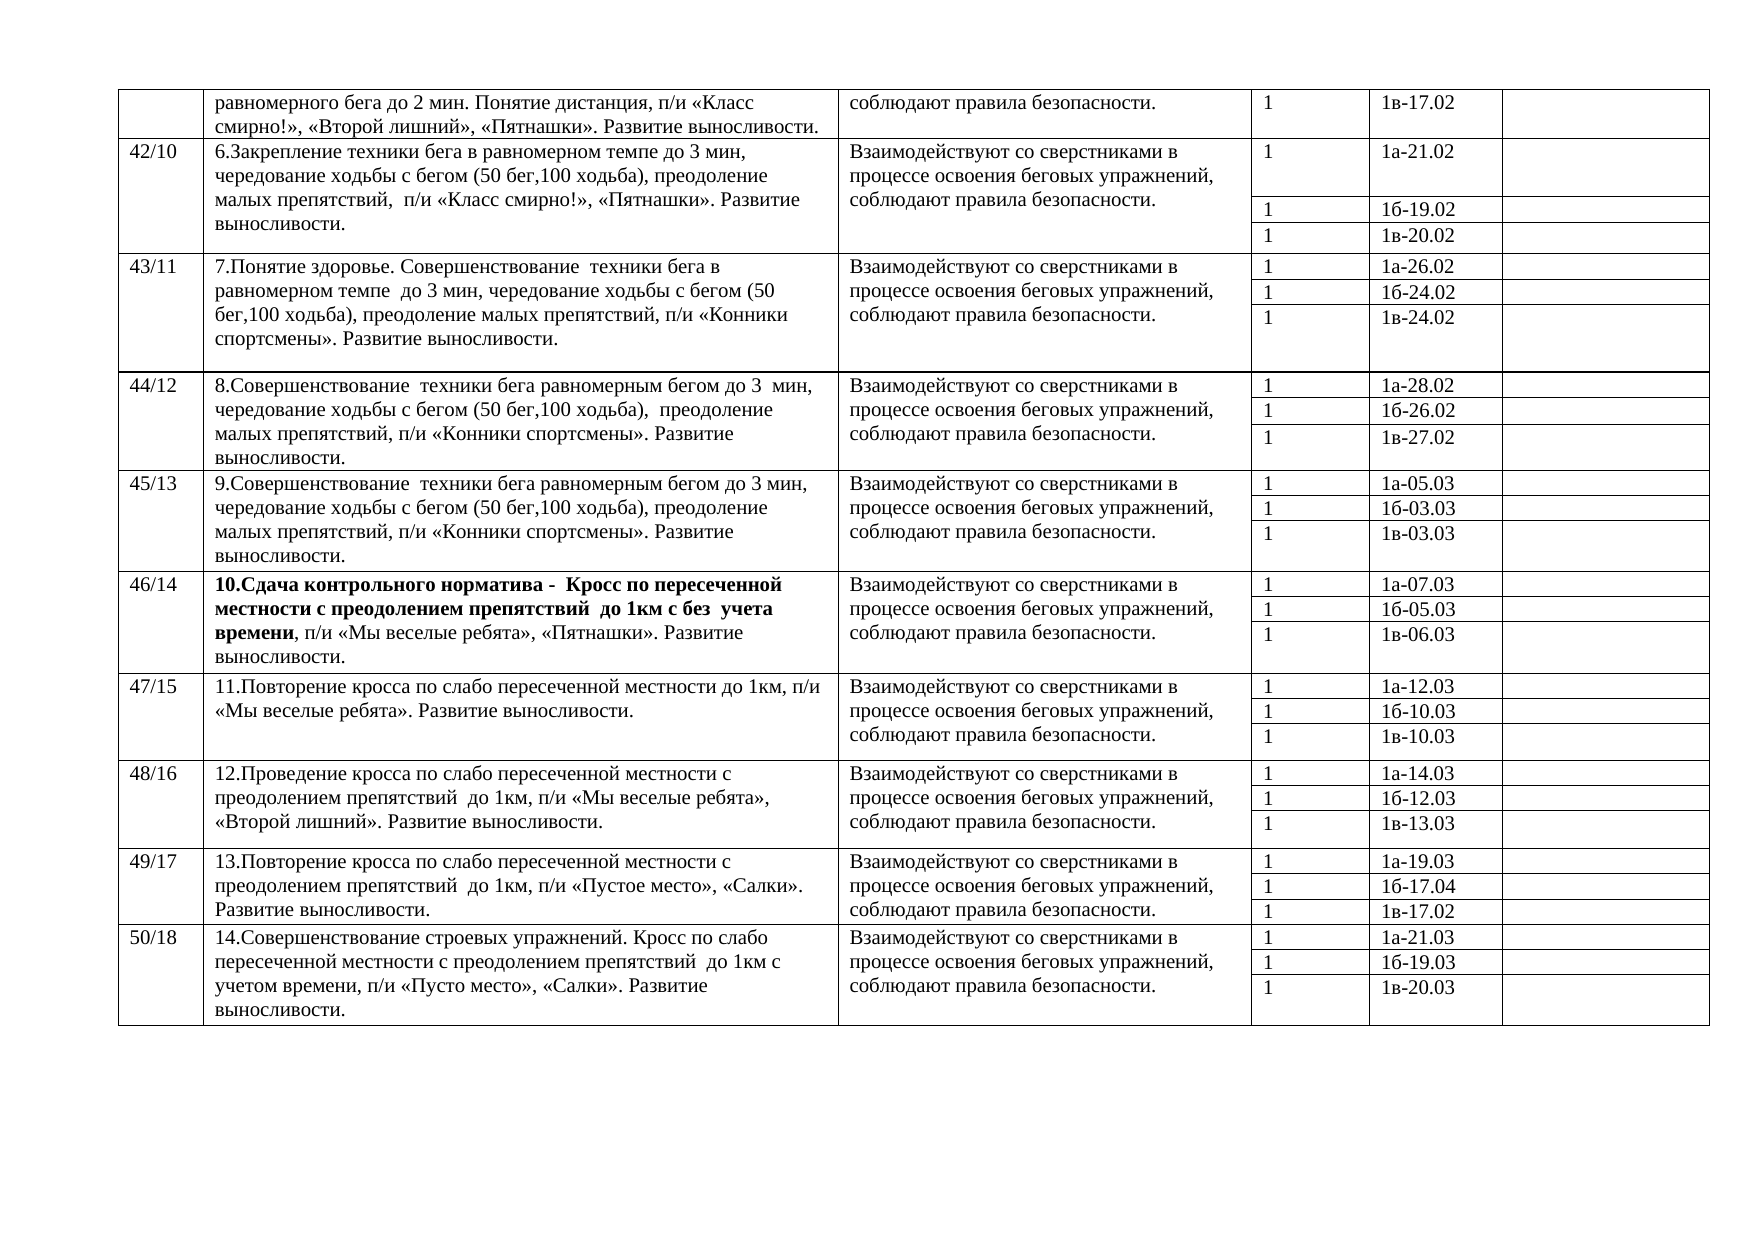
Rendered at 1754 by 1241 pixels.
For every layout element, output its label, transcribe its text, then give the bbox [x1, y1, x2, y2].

table_cell Взаимодействуют со сверстниками в процессе освоения беговых упражнений, соблюдают правила безопасности. [839, 849, 1251, 923]
table_cell 13.Повторение кросса по слабо пересеченной местности с преодолением препятствий до 1км, п/и «Пустое место», «Салки». Развитие выносливости. [204, 849, 838, 923]
table_cell 6.Закрепление техники бега в равномерном темпе до 3 мин, чередование ходьбы с бегом (50 бег,100 ходьба), преодоление малых препятствий, п/и «Класс смирно!», «Пятнашки». Развитие выносливости. [204, 139, 838, 253]
table_cell [1503, 622, 1709, 673]
table_cell 1б-24.02 [1370, 280, 1502, 304]
table_cell 1а-14.03 [1370, 761, 1502, 785]
table_cell [1503, 786, 1709, 810]
table_cell 1 [1252, 925, 1369, 949]
table_cell 1 [1252, 425, 1369, 470]
table_cell 1 [1252, 674, 1369, 698]
table_cell 1б-12.03 [1370, 786, 1502, 810]
table_cell 1в-13.03 [1370, 811, 1502, 848]
table_cell 1а-28.02 [1370, 373, 1502, 397]
table_cell [1503, 674, 1709, 698]
table_cell 1в-24.02 [1370, 305, 1502, 371]
table_cell [1503, 398, 1709, 424]
table_cell 1 [1252, 811, 1369, 848]
table_cell 1 [1252, 223, 1369, 253]
table_cell 1 [1252, 373, 1369, 397]
table_cell 1б-19.03 [1370, 950, 1502, 974]
table_cell 1в-27.02 [1370, 425, 1502, 470]
table_cell 1 [1252, 305, 1369, 371]
table_cell 1 [1252, 398, 1369, 424]
table_cell [1503, 521, 1709, 571]
table_cell [1503, 572, 1709, 596]
table_cell [1503, 139, 1709, 196]
table_cell 1в-06.03 [1370, 622, 1502, 673]
table_cell 1 [1252, 280, 1369, 304]
table_cell [1503, 900, 1709, 923]
table_cell 14.Совершенствование строевых упражнений. Кросс по слабо пересеченной местности с преодолением препятствий до 1км с учетом времени, п/и «Пусто место», «Салки». Развитие выносливости. [204, 925, 838, 1024]
table_cell 1в-03.03 [1370, 521, 1502, 571]
table_cell [1503, 471, 1709, 495]
table_cell [1503, 373, 1709, 397]
table_cell 1 [1252, 254, 1369, 278]
table_cell [1503, 90, 1709, 138]
table_cell 1 [1252, 572, 1369, 596]
table_cell 44/12 [119, 373, 203, 470]
table_cell [1503, 254, 1709, 278]
table_cell 1 [1252, 90, 1369, 138]
table_cell [1503, 811, 1709, 848]
table_cell [1503, 197, 1709, 222]
table_cell 1б-17.04 [1370, 874, 1502, 898]
table_cell 1в-17.02 [1370, 900, 1502, 923]
table_cell 8.Совершенствование техники бега равномерным бегом до 3 мин, чередование ходьбы с бегом (50 бег,100 ходьба), преодоление малых препятствий, п/и «Конники спортсмены». Развитие выносливости. [204, 373, 838, 470]
table_cell [1503, 597, 1709, 621]
table_cell Взаимодействуют со сверстниками в процессе освоения беговых упражнений, соблюдают правила безопасности. [839, 471, 1251, 571]
table_cell [1503, 925, 1709, 949]
table_cell 1 [1252, 597, 1369, 621]
table_cell [1503, 950, 1709, 974]
table_cell 45/13 [119, 471, 203, 571]
table_cell [1503, 223, 1709, 253]
table_cell 1б-10.03 [1370, 699, 1502, 723]
table_cell 42/10 [119, 139, 203, 253]
table_cell Взаимодействуют со сверстниками в процессе освоения беговых упражнений, соблюдают правила безопасности. [839, 674, 1251, 760]
table_cell 1б-26.02 [1370, 398, 1502, 424]
table_cell 1б-05.03 [1370, 597, 1502, 621]
table_cell 1в-17.02 [1370, 90, 1502, 138]
table_cell 43/11 [119, 254, 203, 371]
table_cell 1 [1252, 849, 1369, 873]
table_cell 1б-03.03 [1370, 496, 1502, 520]
table_cell 11.Повторение кросса по слабо пересеченной местности до 1км, п/и «Мы веселые ребята». Развитие выносливости. [204, 674, 838, 760]
table_cell [1503, 761, 1709, 785]
table_cell Взаимодействуют со сверстниками в процессе освоения беговых упражнений, соблюдают правила безопасности. [839, 254, 1251, 371]
table_cell 1в-20.03 [1370, 975, 1502, 1024]
table_cell 1а-21.03 [1370, 925, 1502, 949]
table_cell 1 [1252, 699, 1369, 723]
table_cell 1а-05.03 [1370, 471, 1502, 495]
table_cell [1503, 699, 1709, 723]
table_cell [1503, 975, 1709, 1024]
table_cell [1503, 280, 1709, 304]
table_cell [1503, 724, 1709, 760]
table_cell Взаимодействуют со сверстниками в процессе освоения беговых упражнений, соблюдают правила безопасности. [839, 572, 1251, 673]
table_cell 12.Проведение кросса по слабо пересеченной местности с преодолением препятствий до 1км, п/и «Мы веселые ребята», «Второй лишний». Развитие выносливости. [204, 761, 838, 848]
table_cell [839, 139, 1251, 253]
table_cell 1 [1252, 950, 1369, 974]
table_cell Взаимодействуют со сверстниками в процессе освоения беговых упражнений, соблюдают правила безопасности. [839, 373, 1251, 470]
table_cell 1 [1252, 874, 1369, 898]
table_cell [1503, 849, 1709, 873]
table_cell 1 [1252, 471, 1369, 495]
table_cell 9.Совершенствование техники бега равномерным бегом до 3 мин, чередование ходьбы с бегом (50 бег,100 ходьба), преодоление малых препятствий, п/и «Конники спортсмены». Развитие выносливости. [204, 471, 838, 571]
table_cell 1 [1252, 521, 1369, 571]
table_cell 47/15 [119, 674, 203, 760]
table_cell 1 [1252, 724, 1369, 760]
table_cell 1 [1252, 197, 1369, 222]
table_cell [1503, 425, 1709, 470]
table_cell 1а-26.02 [1370, 254, 1502, 278]
table_cell Взаимодействуют со сверстниками в процессе освоения беговых упражнений, соблюдают правила безопасности. [839, 761, 1251, 848]
table_cell 1в-20.02 [1370, 223, 1502, 253]
table_cell 1а-12.03 [1370, 674, 1502, 698]
table_cell 1 [1252, 786, 1369, 810]
table_cell [1503, 496, 1709, 520]
table_cell 1 [1252, 139, 1369, 196]
table_cell 1 [1252, 496, 1369, 520]
table_cell 1 [1252, 900, 1369, 923]
table_cell 1а-19.03 [1370, 849, 1502, 873]
table_cell 1 [1252, 975, 1369, 1024]
table_cell 46/14 [119, 572, 203, 673]
table_cell 7.Понятие здоровье. Совершенствование техники бега в равномерном темпе до 3 мин, чередование ходьбы с бегом (50 бег,100 ходьба), преодоление малых препятствий, п/и «Конники спортсмены». Развитие выносливости. [204, 254, 838, 371]
table_cell Взаимодействуют со сверстниками в процессе освоения беговых упражнений, соблюдают правила безопасности. [839, 925, 1251, 1024]
table_cell 50/18 [119, 925, 203, 1024]
table_cell 1 [1252, 622, 1369, 673]
table_cell 49/17 [119, 849, 203, 923]
table_cell 1в-10.03 [1370, 724, 1502, 760]
table_cell 1а-21.02 [1370, 139, 1502, 196]
table_cell [1503, 874, 1709, 898]
table_cell 1б-19.02 [1370, 197, 1502, 222]
table_cell [1503, 305, 1709, 371]
table_cell 10.Сдача контрольного норматива - Кросс по пересеченной местности с преодолением препятствий до 1км с без учета времени, п/и «Мы веселые ребята», «Пятнашки». Развитие выносливости. [204, 572, 838, 673]
table_cell 1 [1252, 761, 1369, 785]
table_cell 48/16 [119, 761, 203, 848]
table_cell 1а-07.03 [1370, 572, 1502, 596]
